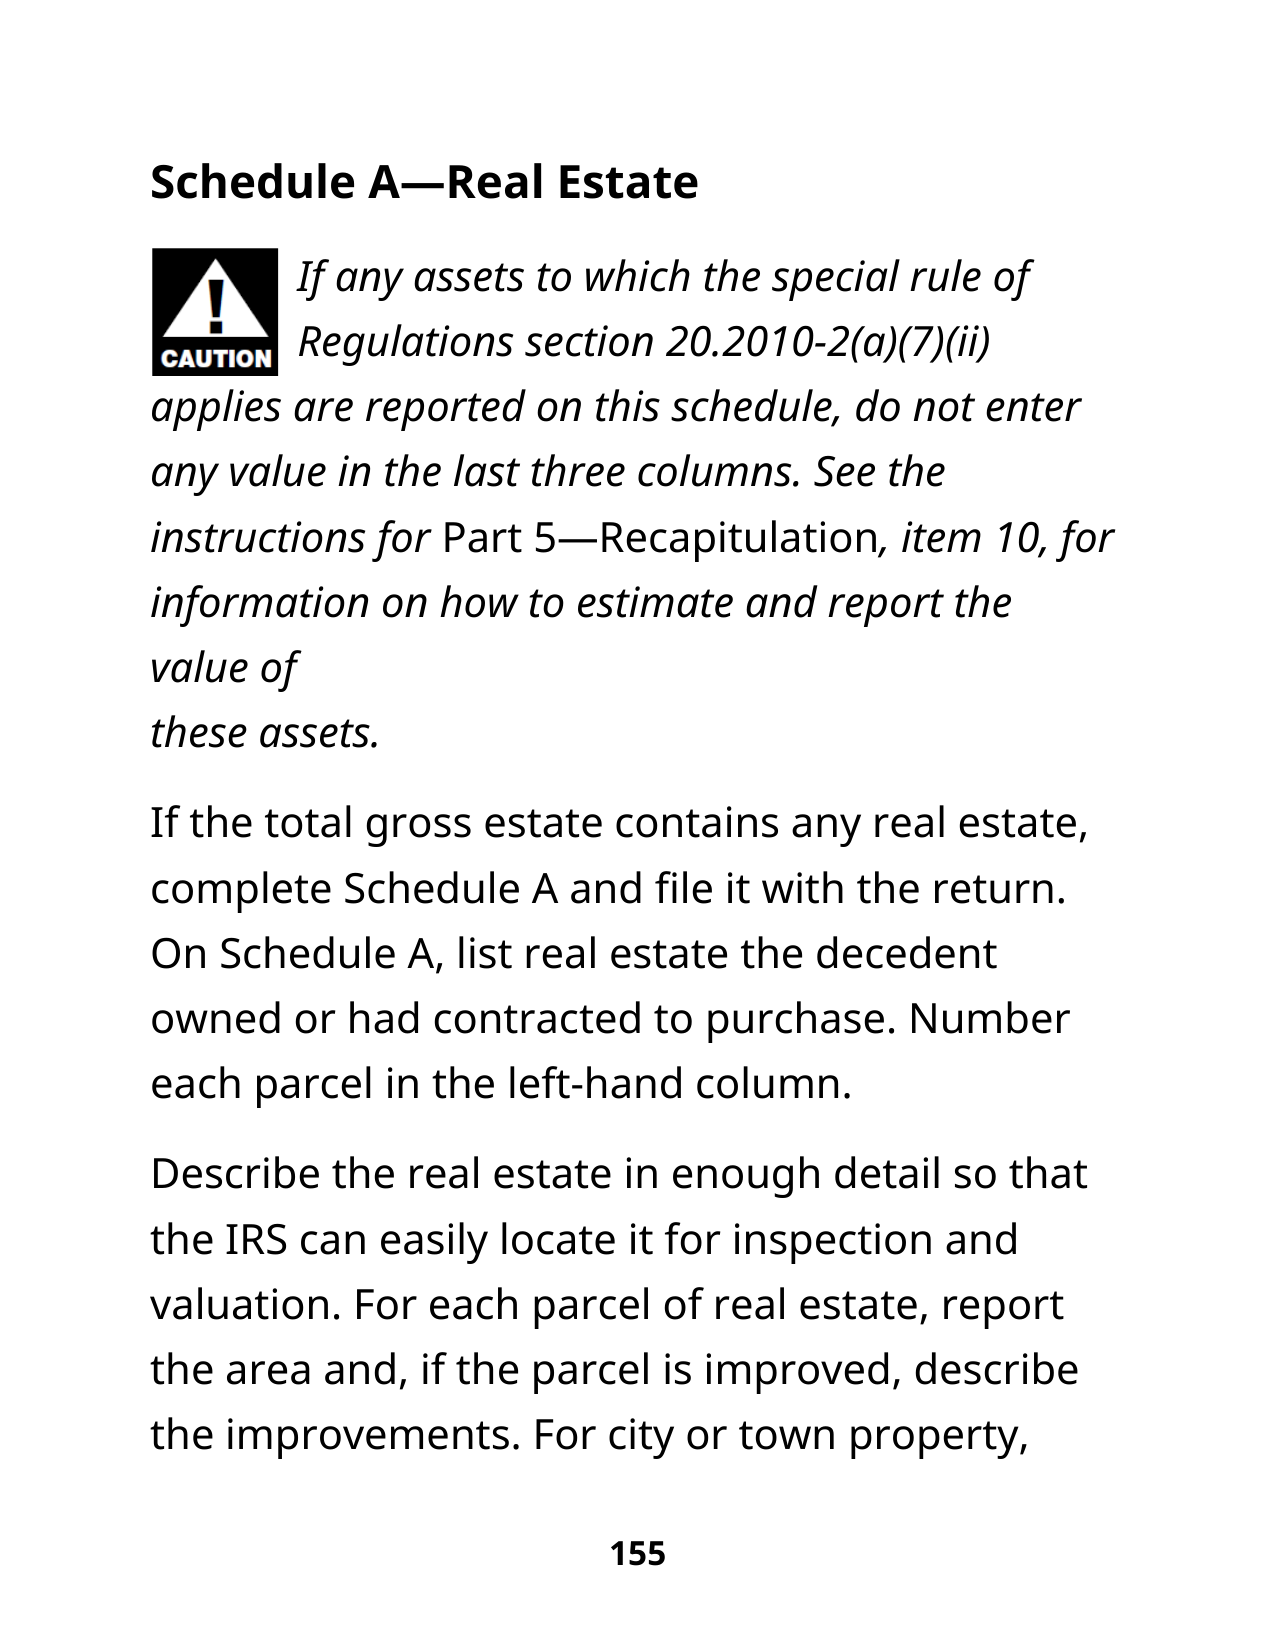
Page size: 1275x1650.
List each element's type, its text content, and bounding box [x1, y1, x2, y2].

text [150, 1144, 1125, 1462]
subtitle Schedule A—Real Estate [150, 150, 1125, 212]
text If any assets to which the special rule of Regulations section 20.2010-2(a)(7)(ii) applies are reported on this schedule, do not enter any value in the last three columns. See the instructions for Part 5—Recapitulation, item 10, for information on how to estimate and report the value of these assets. [150, 247, 1125, 760]
text If the total gross estate contains any real estate, complete Schedule A and file it with the return. On Schedule A, list real estate the decedent owned or had contracted to purchase. Number each parcel in the left-hand column. [150, 793, 1125, 1111]
